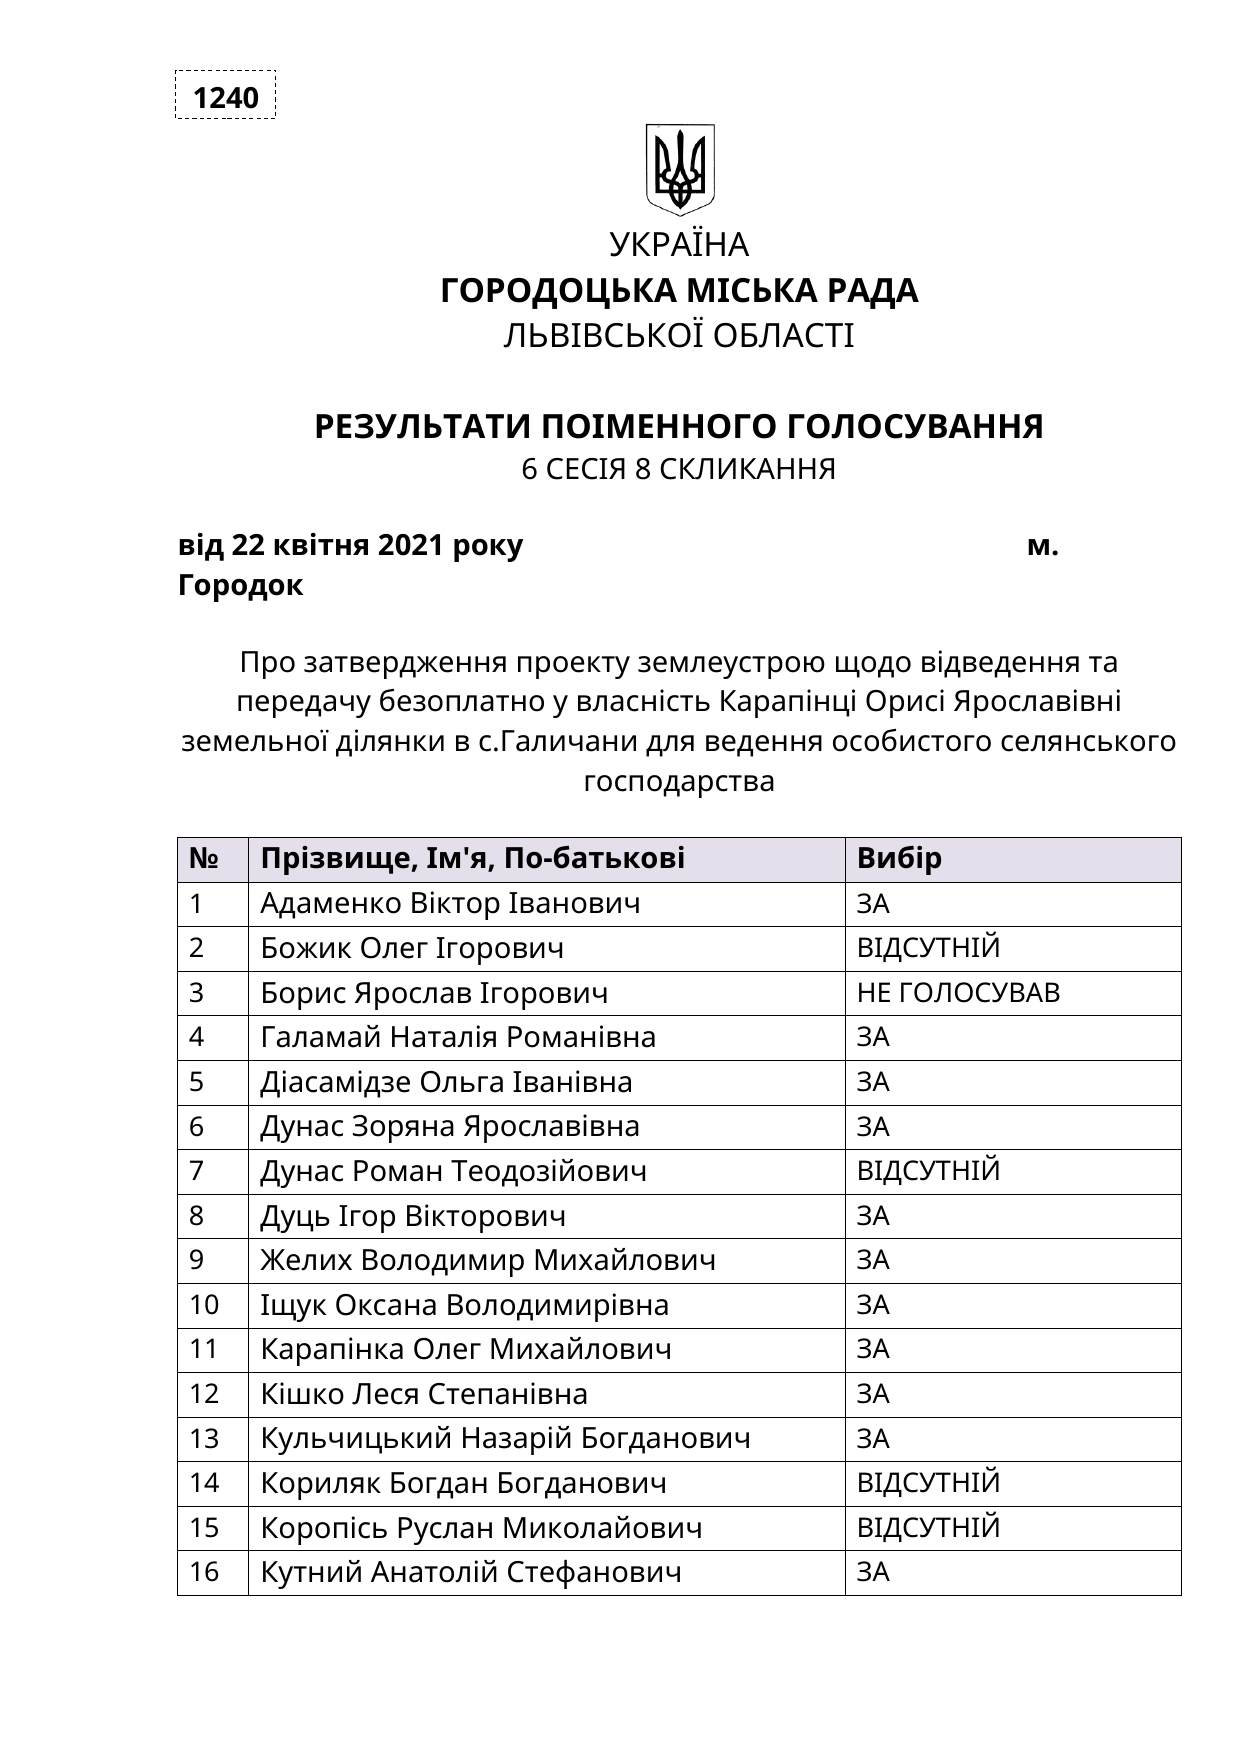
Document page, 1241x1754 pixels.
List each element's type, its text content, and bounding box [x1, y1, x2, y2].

table_cell ЗА [846, 1418, 1181, 1461]
table_cell 2 [178, 927, 248, 971]
table_cell 16 [178, 1551, 248, 1595]
table_cell Кутний Анатолій Стефанович [249, 1551, 845, 1595]
table_cell 5 [178, 1061, 248, 1104]
table_cell ЗА [846, 883, 1181, 926]
table_cell ЗА [846, 1106, 1181, 1149]
table_cell 14 [178, 1462, 248, 1506]
table_cell 1 [178, 883, 248, 926]
text Про затвердження проекту землеустрою щодо відведення та передачу безоплатно у власність Карапінці Орисі Ярославівні земельної ділянки в с.Галичани для ведення особистого селянського господарства [177, 641, 1181, 800]
table_header № [178, 838, 248, 882]
table_header Прізвище, Ім'я, По-батькові [249, 838, 845, 882]
table_cell 7 [178, 1150, 248, 1194]
table_cell ВІДСУТНІЙ [846, 927, 1181, 971]
table_cell НЕ ГОЛОСУВАВ [846, 972, 1181, 1015]
table_cell ЗА [846, 1284, 1181, 1327]
table_cell ВІДСУТНІЙ [846, 1150, 1181, 1194]
table_cell Желих Володимир Михайлович [249, 1239, 845, 1283]
table_cell 6 [178, 1106, 248, 1149]
table_cell ЗА [846, 1239, 1181, 1283]
text від 22 квітня 2021 року м. Городок [177, 525, 1181, 604]
table_cell Дунас Зоряна Ярославівна [249, 1106, 845, 1149]
table_cell ЗА [846, 1061, 1181, 1104]
table_cell ЗА [846, 1016, 1181, 1060]
table_cell Дуць Ігор Вікторович [249, 1195, 845, 1238]
table_cell Кішко Леся Степанівна [249, 1373, 845, 1417]
table_cell 11 [178, 1329, 248, 1372]
table_cell Адаменко Віктор Іванович [249, 883, 845, 926]
table_cell 12 [178, 1373, 248, 1417]
table_cell Діасамідзе Ольга Іванівна [249, 1061, 845, 1104]
table_cell ЗА [846, 1551, 1181, 1595]
table_cell Божик Олег Ігорович [249, 927, 845, 971]
table_cell ЗА [846, 1373, 1181, 1417]
table_header Вибір [846, 838, 1181, 882]
table_cell Коропісь Руслан Миколайович [249, 1507, 845, 1550]
table_cell Борис Ярослав Ігорович [249, 972, 845, 1015]
table_cell 9 [178, 1239, 248, 1283]
table_cell ВІДСУТНІЙ [846, 1507, 1181, 1550]
table_cell Кориляк Богдан Богданович [249, 1462, 845, 1506]
text 6 СЕСІЯ 8 СКЛИКАННЯ [177, 448, 1181, 488]
picture [633, 118, 726, 221]
table_cell 8 [178, 1195, 248, 1238]
text УКРАЇНА [177, 221, 1181, 266]
table_cell 3 [178, 972, 248, 1015]
text ЛЬВІВСЬКОЇ ОБЛАСТІ [177, 312, 1181, 357]
table_cell 4 [178, 1016, 248, 1060]
table_cell Іщук Оксана Володимирівна [249, 1284, 845, 1327]
table_cell 13 [178, 1418, 248, 1461]
text ГОРОДОЦЬКА МІСЬКА РАДА [177, 266, 1181, 312]
table_cell Галамай Наталія Романівна [249, 1016, 845, 1060]
table_cell ЗА [846, 1329, 1181, 1372]
table_cell 10 [178, 1284, 248, 1327]
table_cell 15 [178, 1507, 248, 1550]
table_cell ВІДСУТНІЙ [846, 1462, 1181, 1506]
text РЕЗУЛЬТАТИ ПОІМЕННОГО ГОЛОСУВАННЯ [177, 403, 1181, 448]
table_cell Кульчицький Назарій Богданович [249, 1418, 845, 1461]
table_cell ЗА [846, 1195, 1181, 1238]
table_cell Дунас Роман Теодозійович [249, 1150, 845, 1194]
table_cell Карапінка Олег Михайлович [249, 1329, 845, 1372]
